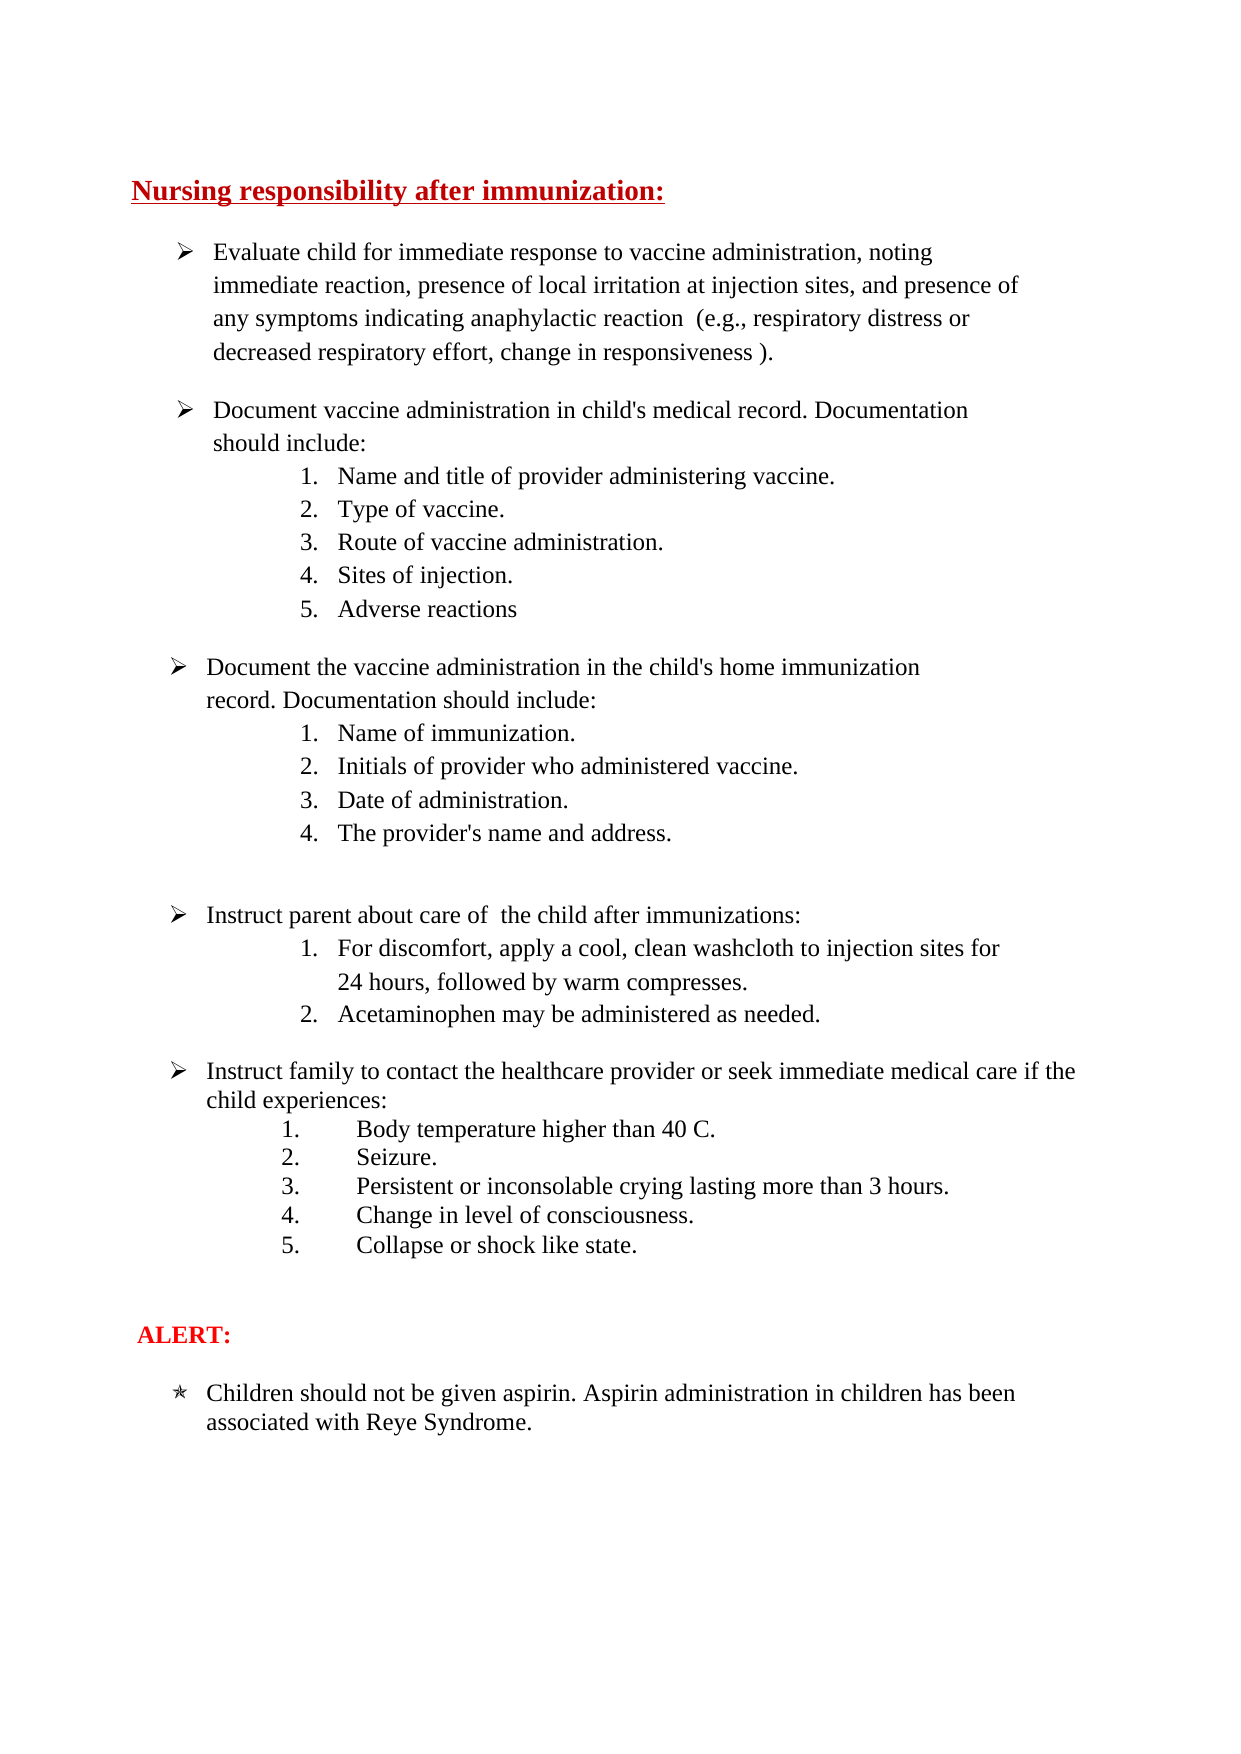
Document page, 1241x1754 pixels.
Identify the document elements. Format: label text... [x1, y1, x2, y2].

list Children should not be given aspirin. Aspirin administration in children has been associated with Reye Syndrome. [169, 1378, 1115, 1435]
list The provider's name and address. [300, 818, 1115, 846]
text 3. Persistent or inconsolable crying lasting more than 3 hours. [281, 1171, 1115, 1200]
list Acetaminophen may be administered as needed. [300, 999, 1115, 1028]
text 2. Seizure. [281, 1142, 1115, 1171]
list Type of vaccine. [300, 494, 1115, 523]
list Evaluate child for immediate response to vaccine administration, noting immediate reaction, presence of local irritation at injection sites, and presence of any symptoms indicating anaphylactic reaction (e.g., respiratory distress or decreased respiratory effort, change in responsiveness ). [175, 237, 1041, 365]
list Sites of injection. [300, 561, 1115, 589]
list Date of administration. [300, 785, 1115, 813]
list Route of vaccine administration. [300, 527, 1115, 556]
list For discomfort, apply a cool, clean washcloth to injection sites for 24 hours, followed by warm compresses. [300, 933, 1031, 995]
list Instruct parent about care of the child after immunizations: [169, 901, 1115, 929]
list Name and title of provider administering vaccine. [300, 461, 1115, 490]
text Nursing responsibility after immunization: [131, 173, 1041, 207]
text ALERT: [131, 1320, 1115, 1349]
list Initials of provider who administered vaccine. [300, 751, 1115, 780]
list Adverse reactions [300, 594, 1115, 622]
text 5. Collapse or shock like state. [281, 1229, 1115, 1259]
text 1. Body temperature higher than 40 C. [281, 1114, 1115, 1142]
list Document the vaccine administration in the child's home immunization record. Documentation should include: [169, 652, 977, 714]
list Document vaccine administration in child's medical record. Documentation should include: [175, 395, 1041, 457]
text 4. Change in level of consciousness. [281, 1200, 1115, 1229]
list Name of immunization. [300, 718, 1115, 747]
list Instruct family to contact the healthcare provider or seek immediate medical care if the child experiences: [169, 1057, 1115, 1114]
